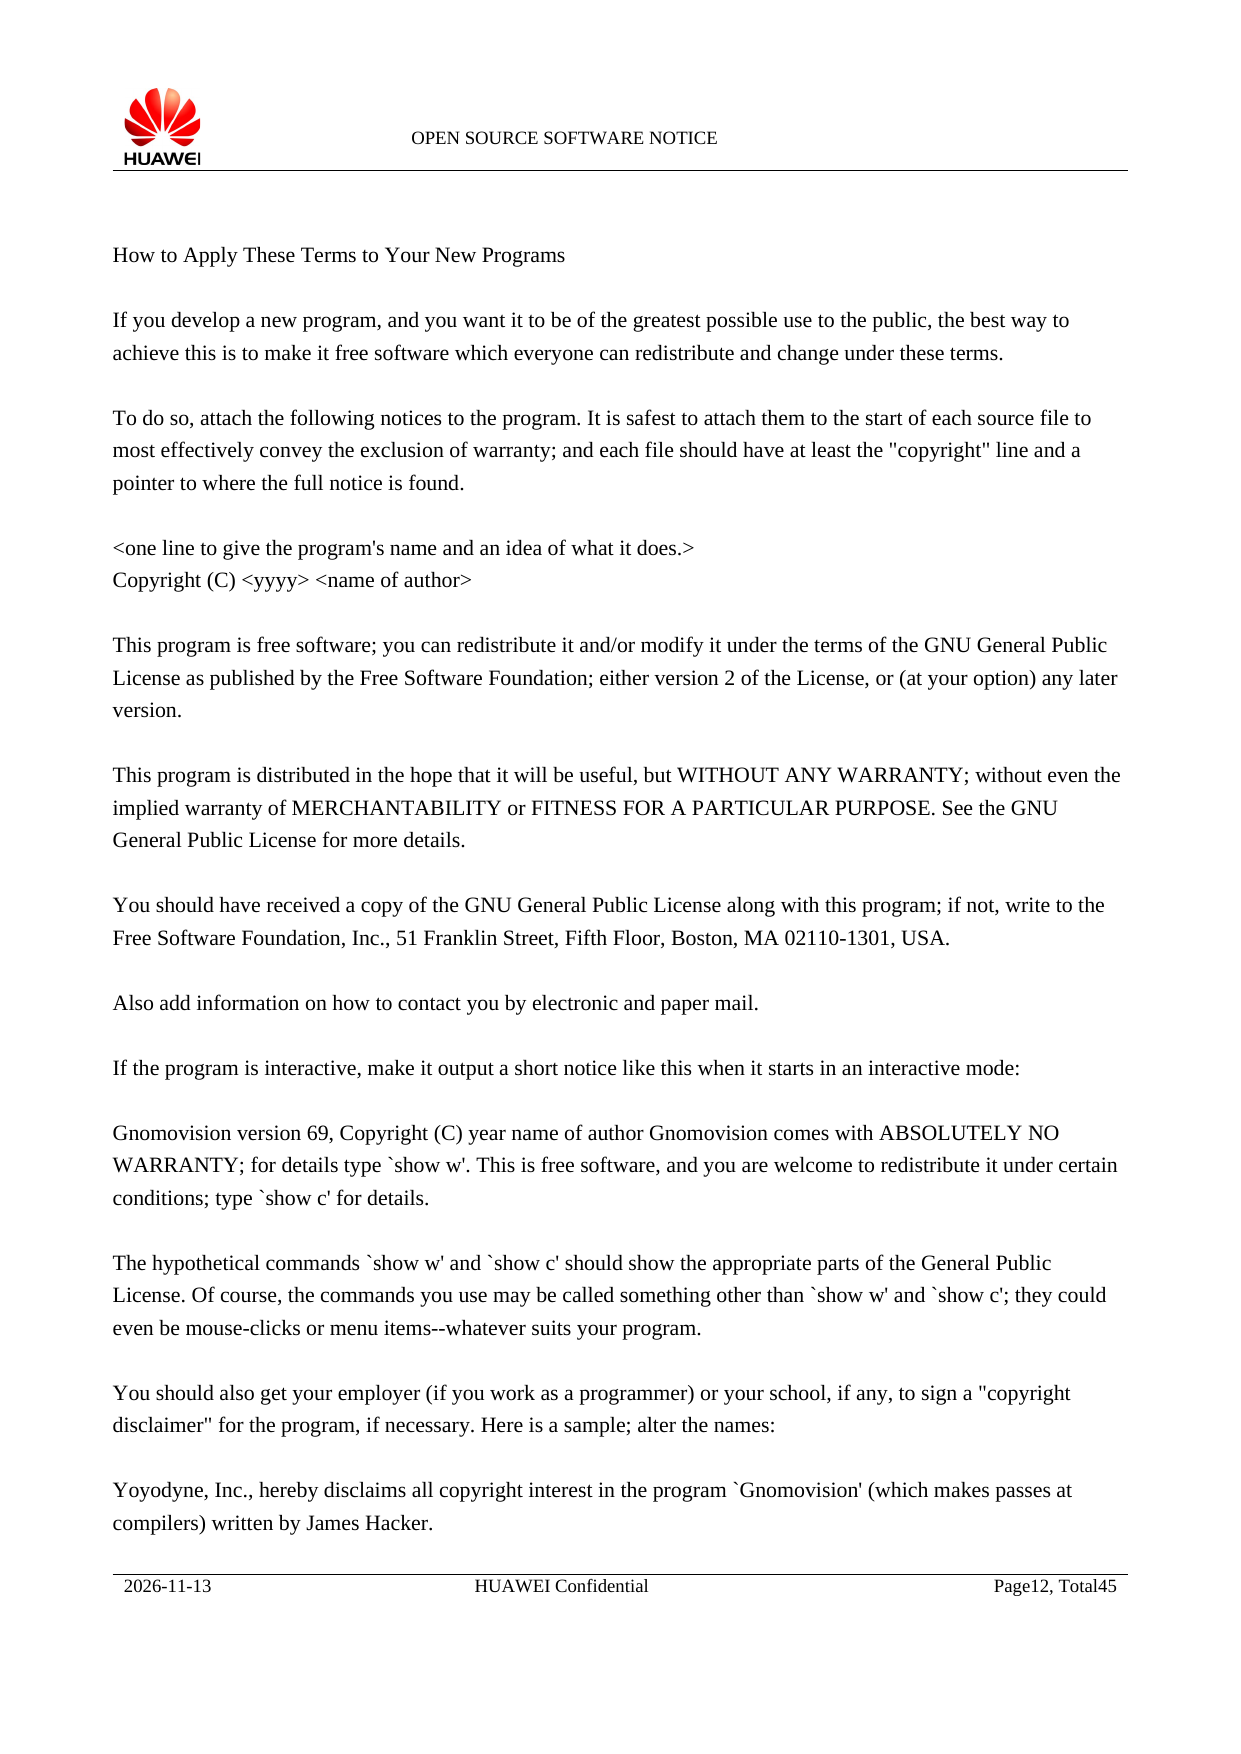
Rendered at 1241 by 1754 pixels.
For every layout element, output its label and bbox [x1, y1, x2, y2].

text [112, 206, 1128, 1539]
picture [124, 88, 201, 165]
